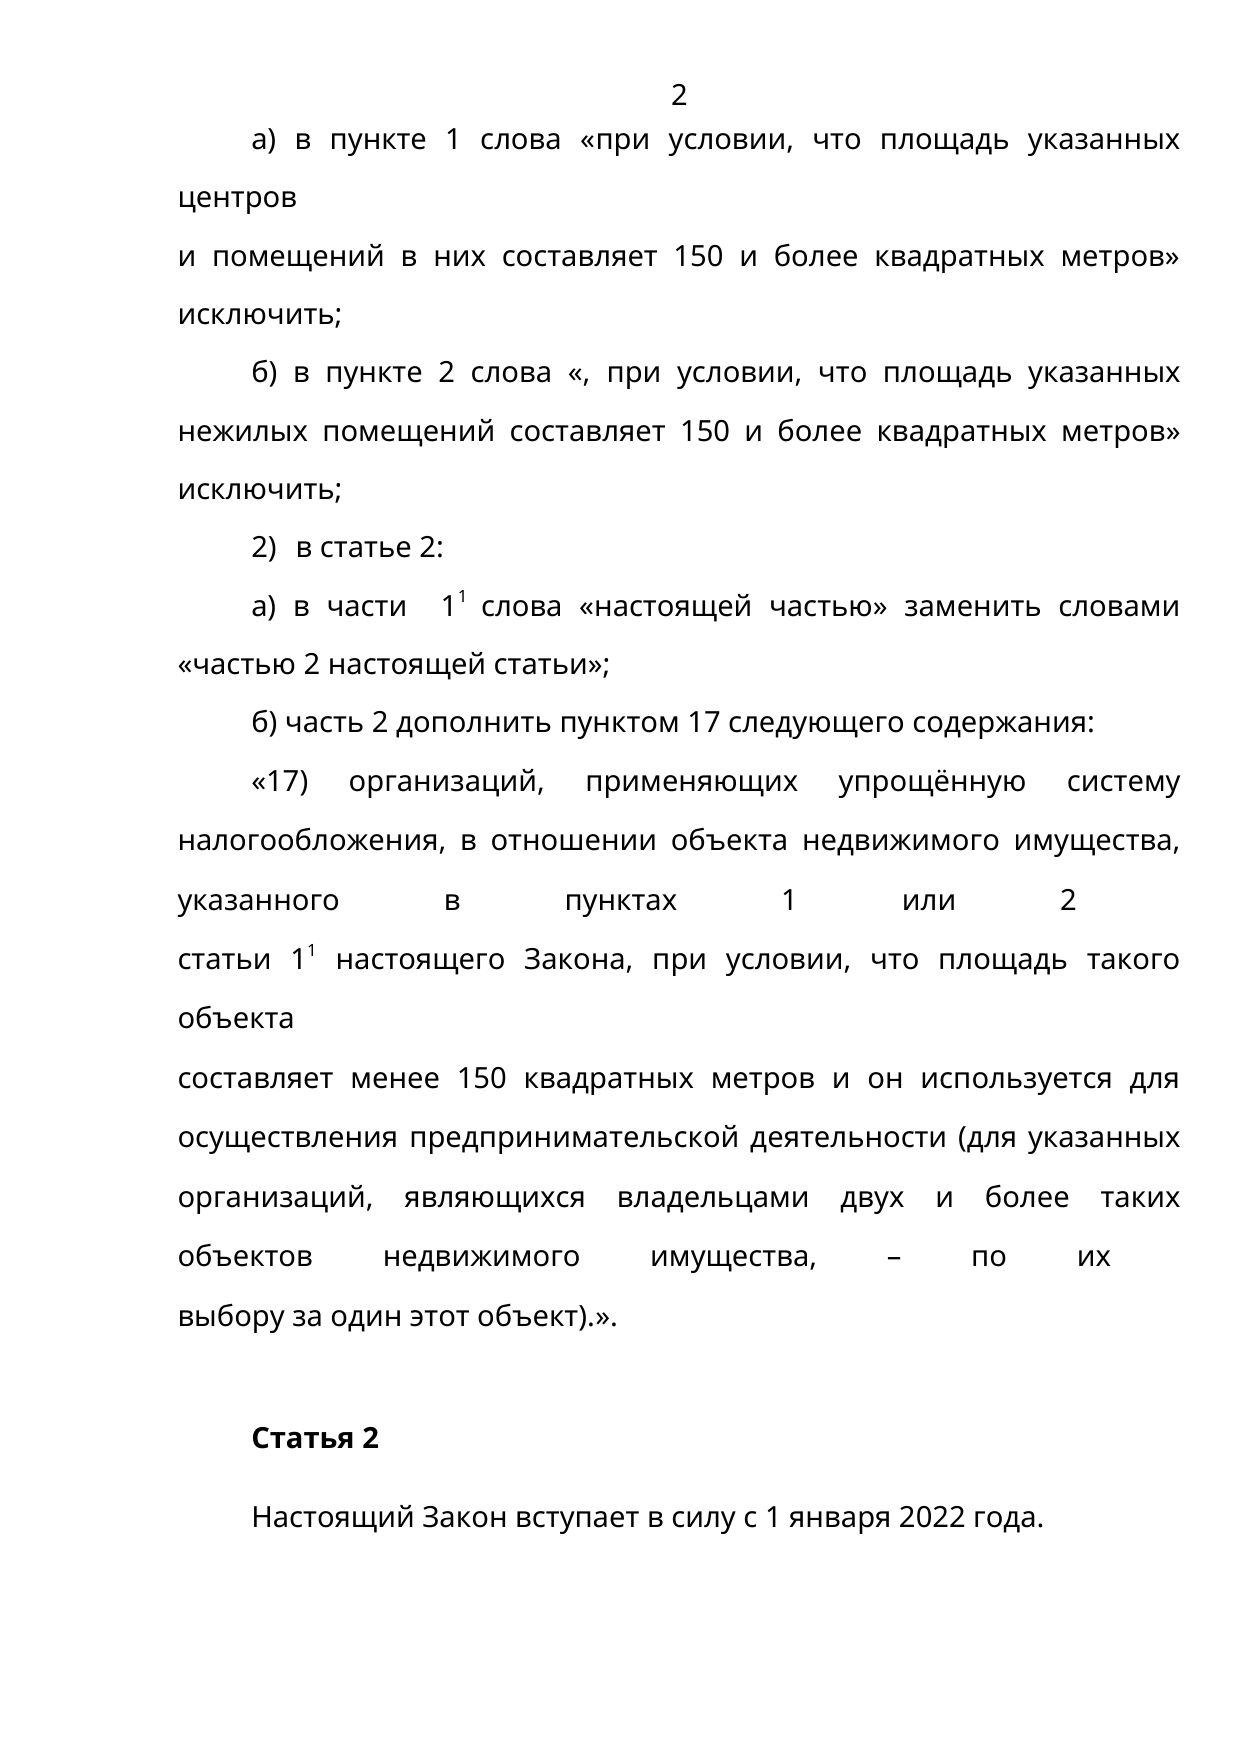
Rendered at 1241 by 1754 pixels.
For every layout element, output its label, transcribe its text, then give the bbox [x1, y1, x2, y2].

text б) в пункте 2 слова «, при условии, что площадь указанных нежилых помещений составляет 150 и более квадратных метров» исключить; [177, 351, 1181, 508]
text а) в части 11 слова «настоящей частью» заменить словами «частью 2 настоящей статьи»; [177, 585, 1181, 683]
text б) часть 2 дополнить пунктом 17 следующего содержания: [177, 701, 1181, 741]
text «17) организаций, применяющих упрощённую систему налогообложения, в отношении объекта недвижимого имущества, указанного в пунктах 1 или 2 статьи 11 настоящего Закона, при условии, что площадь такого объекта составляет менее 150 квадратных метров и он используется для осуществления предпринимательской деятельности (для указанных организаций, являющихся владельцами двух и более таких объектов недвижимого имущества, – по их выбору за один этот объект).». [177, 760, 1181, 1335]
text а) в пункте 1 слова «при условии, что площадь указанных центров и помещений в них составляет 150 и более квадратных метров» исключить; [177, 118, 1181, 333]
text Настоящий Закон вступает в силу с 1 января 2022 года. [177, 1496, 1181, 1536]
list в статье 2: [177, 526, 1181, 566]
text Статья 2 [177, 1417, 1181, 1457]
